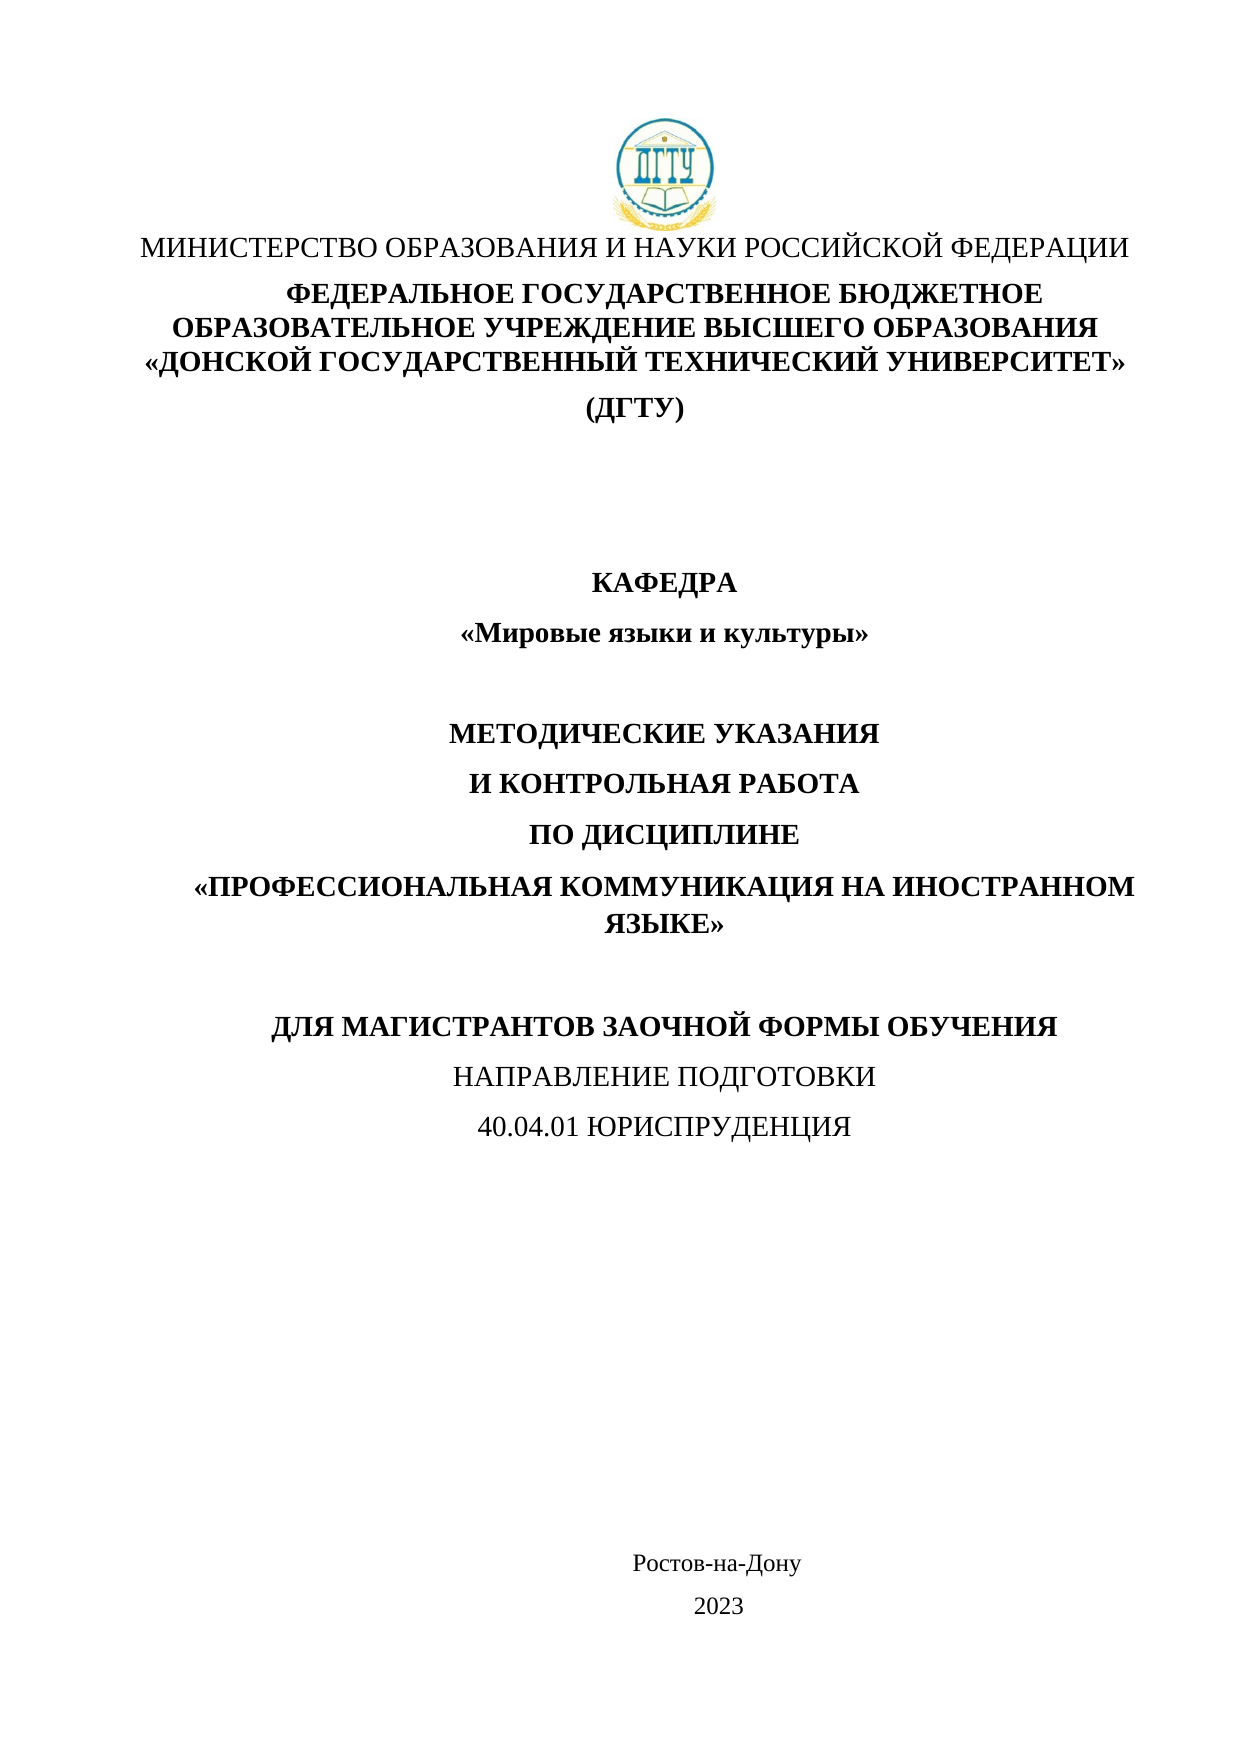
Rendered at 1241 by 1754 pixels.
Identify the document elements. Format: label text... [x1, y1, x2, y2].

text Ростов-на-Дону [472, 1548, 1152, 1577]
text МИНИСТЕРСТВО ОБРАЗОВАНИЯ И НАУКИ РОССИЙСКОЙ ФЕДЕРАЦИИ [118, 231, 1152, 264]
text МЕТОДИЧЕСКИЕ УКАЗАНИЯ [177, 716, 1152, 750]
text ФЕДЕРАЛЬНОЕ ГОСУДАРСТВЕННОЕ БЮДЖЕТНОЕ [177, 277, 1152, 310]
text 40.04.01 ЮРИСПРУДЕНЦИЯ [177, 1109, 1152, 1143]
text (ДГТУ) [118, 390, 1152, 423]
text КАФЕДРА [177, 565, 1152, 599]
text И КОНТРОЛЬНАЯ РАБОТА [177, 766, 1152, 800]
text НАПРАВЛЕНИЕ ПОДГОТОВКИ [177, 1059, 1152, 1093]
text ОБРАЗОВАТЕЛЬНОЕ УЧРЕЖДЕНИЕ ВЫСШЕГО ОБРАЗОВАНИЯ «ДОНСКОЙ ГОСУДАРСТВЕННЫЙ ТЕХНИЧЕСКИЙ УНИВЕРСИТЕТ» [118, 310, 1152, 377]
text 2023 [546, 1591, 1152, 1620]
text ПО ДИСЦИПЛИНЕ [177, 817, 1152, 850]
text ДЛЯ МАГИСТРАНТОВ ЗАОЧНОЙ ФОРМЫ ОБУЧЕНИЯ [177, 1009, 1152, 1042]
picture [612, 118, 717, 231]
text «ПРОФЕССИОНАЛЬНАЯ КОММУНИКАЦИЯ НА ИНОСТРАННОМ ЯЗЫКЕ» [177, 869, 1152, 939]
text «Мировые языки и культуры» [177, 616, 1152, 649]
